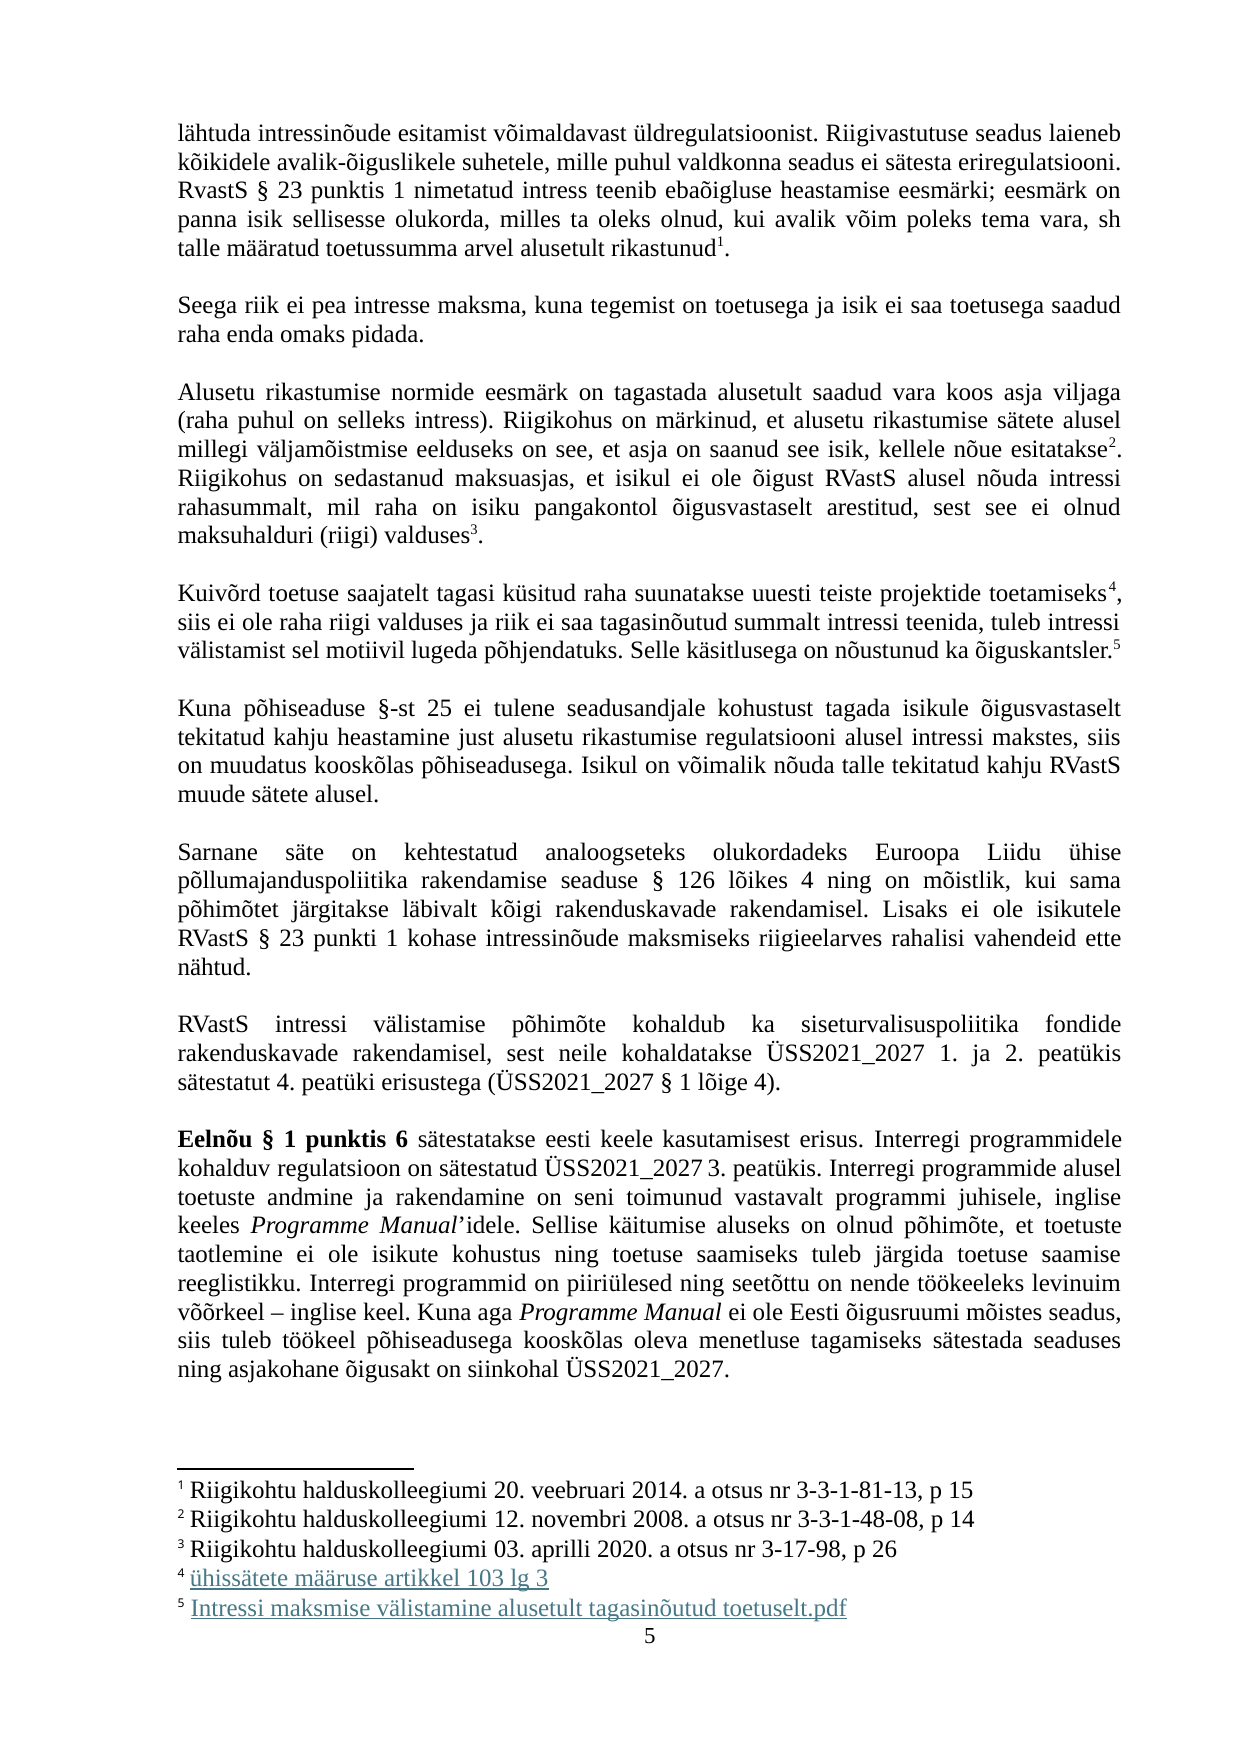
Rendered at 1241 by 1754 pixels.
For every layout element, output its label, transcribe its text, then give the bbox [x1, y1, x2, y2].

text Alusetu rikastumise normide eesmärk on tagastada alusetult saadud vara koos asja viljaga (raha puhul on selleks intress). Riigikohus on märkinud, et alusetu rikastumise sätete alusel millegi väljamõistmise eelduseks on see, et asja on saanud see isik, kellele nõue esitatakse. Riigikohus on sedastanud maksuasjas, et isikul ei ole õigust RVastS alusel nõuda intressi rahasummalt, mil raha on isiku pangakontol õigusvastaselt arestitud, sest see ei olnud maksuhalduri (riigi) valduses. [177, 377, 1122, 549]
text Kuna põhiseaduse §-st 25 ei tulene seadusandjale kohustust tagada isikule õigusvastaselt tekitatud kahju heastamine just alusetu rikastumise regulatsiooni alusel intressi makstes, siis on muudatus kooskõlas põhiseadusega. Isikul on võimalik nõuda talle tekitatud kahju RVastS muude sätete alusel. [177, 693, 1122, 808]
text Seega riik ei pea intresse maksma, kuna tegemist on toetusega ja isik ei saa toetusega saadud raha enda omaks pidada. [177, 291, 1122, 348]
text Eelnõu § 1 punktis 6 sätestatakse eesti keele kasutamisest erisus. Interregi programmidele kohalduv regulatsioon on sätestatud ÜSS2021_2027 3. peatükis. Interregi programmide alusel toetuste andmine ja rakendamine on seni toimunud vastavalt programmi juhisele, inglise keeles Programme Manual’idele. Sellise käitumise aluseks on olnud põhimõte, et toetuste taotlemine ei ole isikute kohustus ning toetuse saamiseks tuleb järgida toetuse saamise reeglistikku. Interregi programmid on piiriülesed ning seetõttu on nende töökeeleks levinuim võõrkeel – inglise keel. Kuna aga Programme Manual ei ole Eesti õigusruumi mõistes seadus, siis tuleb töökeel põhiseadusega kooskõlas oleva menetluse tagamiseks sätestada seaduses ning asjakohane õigusakt on siinkohal ÜSS2021_2027. [177, 1124, 1122, 1383]
text Sarnane säte on kehtestatud analoogseteks olukordadeks Euroopa Liidu ühise põllumajanduspoliitika rakendamise seaduse § 126 lõikes 4 ning on mõistlik, kui sama põhimõtet järgitakse läbivalt kõigi rakenduskavade rakendamisel. Lisaks ei ole isikutele RVastS § 23 punkti 1 kohase intressinõude maksmiseks riigieelarves rahalisi vahendeid ette nähtud. [177, 837, 1122, 981]
text Kuivõrd toetuse saajatelt tagasi küsitud raha suunatakse uuesti teiste projektide toetamiseks, siis ei ole raha riigi valduses ja riik ei saa tagasinõutud summalt intressi teenida, tuleb intressi välistamist sel motiivil lugeda põhjendatuks. Selle käsitlusega on nõustunud ka õiguskantsler. [177, 578, 1122, 664]
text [177, 118, 1122, 262]
text RVastS intressi välistamise põhimõte kohaldub ka siseturvalisuspoliitika fondide rakenduskavade rakendamisel, sest neile kohaldatakse ÜSS2021_2027 1. ja 2. peatükis sätestatut 4. peatüki erisustega (ÜSS2021_2027 § 1 lõige 4). [177, 1009, 1122, 1096]
